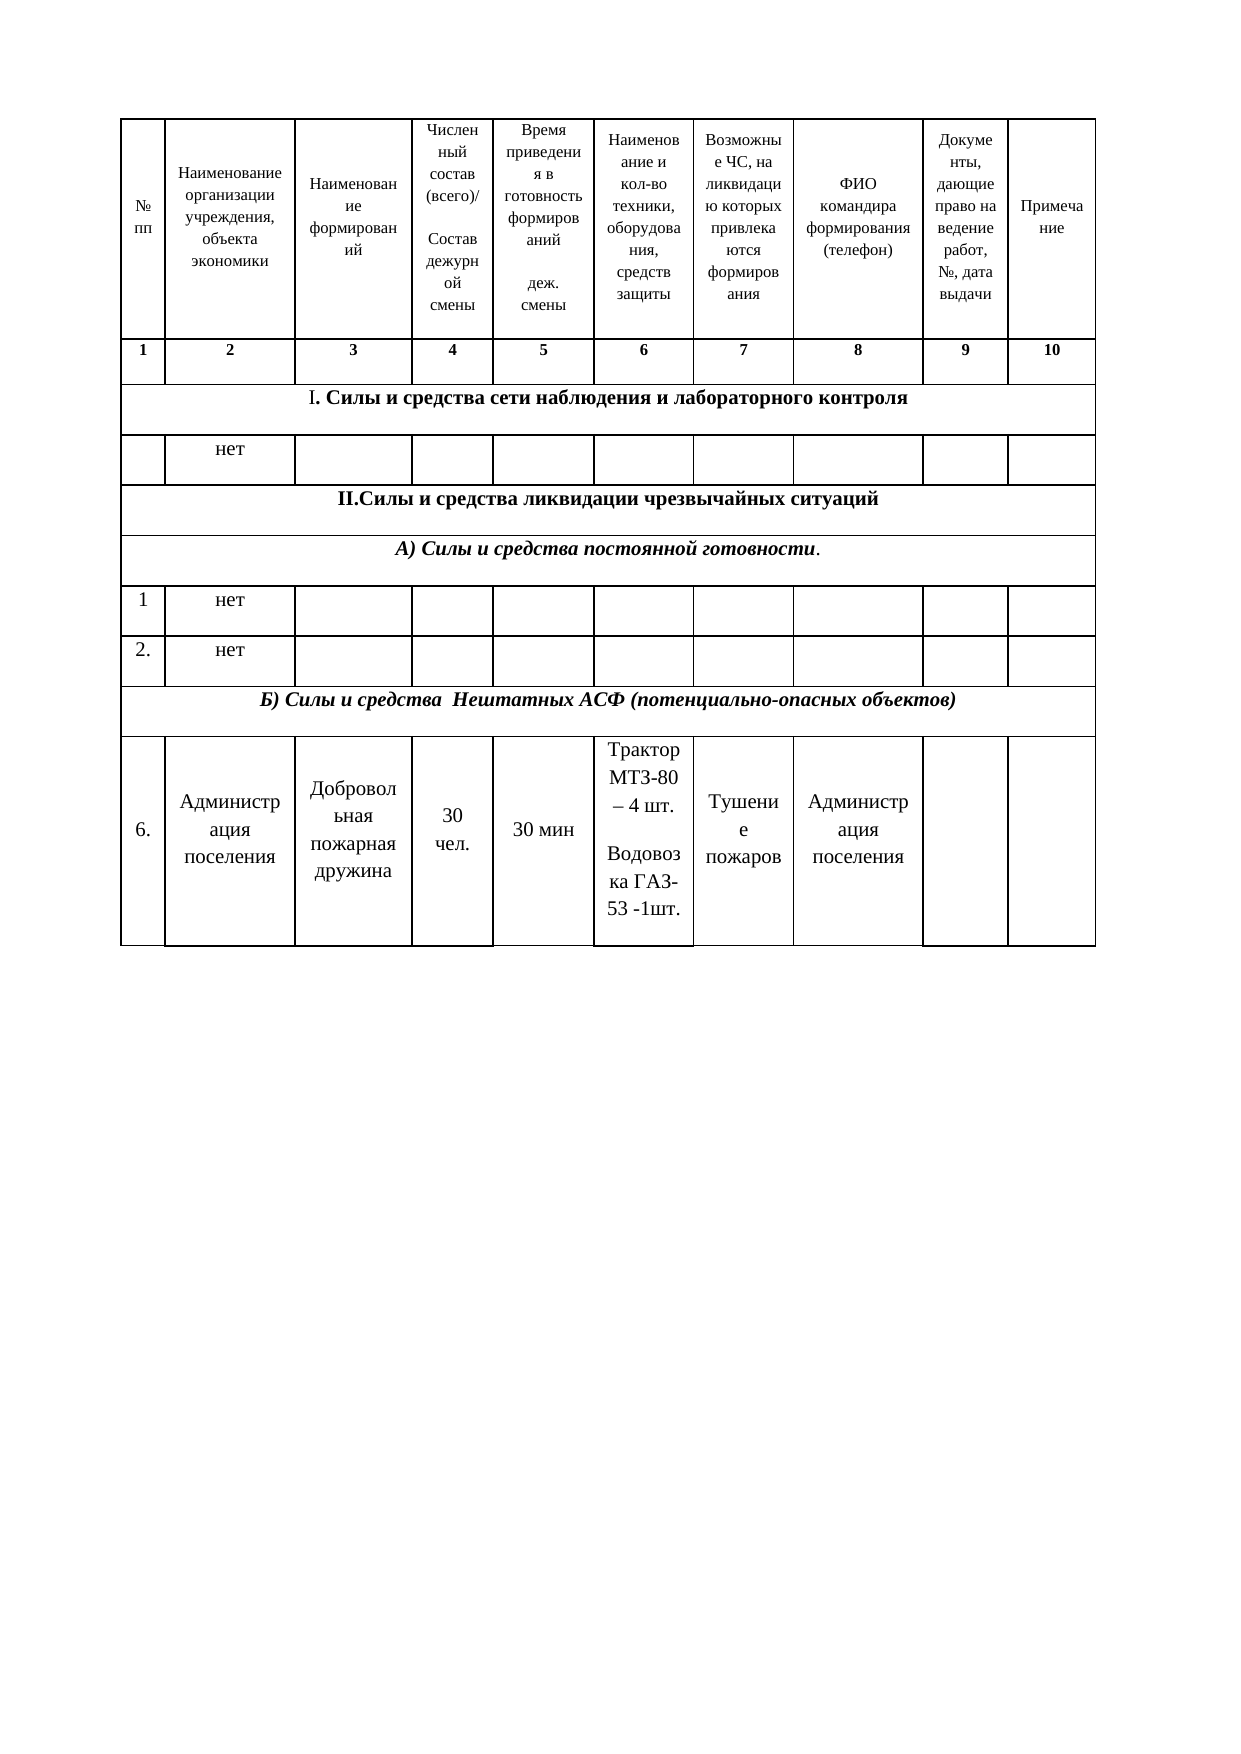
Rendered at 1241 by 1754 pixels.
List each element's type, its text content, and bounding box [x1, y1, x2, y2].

table_cell 3 [296, 340, 411, 384]
table_cell Добровольная пожарная дружина [296, 737, 411, 945]
table_cell [296, 637, 411, 686]
table_header Примечание [1009, 120, 1095, 338]
table_cell [413, 436, 492, 484]
table_cell нет [166, 637, 294, 686]
table_header Наименование формирований [296, 120, 411, 338]
table_cell 9 [924, 340, 1007, 384]
table_cell [296, 587, 411, 635]
table_cell [494, 637, 593, 686]
table_cell нет [166, 436, 294, 484]
table_cell Администрация поселения [166, 737, 294, 945]
table_cell [122, 436, 164, 484]
table_cell 4 [413, 340, 492, 384]
table_cell [1009, 587, 1095, 635]
table_cell [794, 587, 922, 635]
table_cell [924, 436, 1007, 484]
table_cell Силы и средства сети наблюдения и лабораторного контроля [122, 385, 1095, 434]
table_cell 6. [122, 737, 164, 945]
table_cell [1009, 737, 1095, 945]
table_cell 1 [122, 587, 164, 635]
table_cell [694, 637, 793, 686]
table_cell [924, 637, 1007, 686]
table_cell [794, 637, 922, 686]
table_cell 7 [694, 340, 793, 384]
table_cell [413, 587, 492, 635]
table_cell 10 [1009, 340, 1095, 384]
table_cell 1 [122, 340, 164, 384]
table_cell 2. [122, 637, 164, 686]
table_cell нет [166, 587, 294, 635]
table_cell [595, 436, 693, 484]
table_cell [1009, 436, 1095, 484]
table_cell [494, 587, 593, 635]
table_cell [694, 436, 793, 484]
table_header Время приведения в готовность формирований деж. смены [494, 120, 593, 338]
table_cell 2 [166, 340, 294, 384]
table_cell [924, 587, 1007, 635]
table_header Наименование и кол-во техники, оборудования, средств защиты [595, 120, 693, 338]
table_header Документы, дающие право на ведение работ, №, дата выдачи [924, 120, 1007, 338]
table_cell 30 чел. [413, 737, 492, 945]
table_cell А) Силы и средства постоянной готовности. [122, 536, 1095, 585]
table_cell [296, 436, 411, 484]
table_cell 5 [494, 340, 593, 384]
table_cell [694, 587, 793, 635]
table_header Возможные ЧС, на ликвидацию которых привлекаются формирования [694, 120, 793, 338]
table_header Наименование организации учреждения, объекта экономики [166, 120, 294, 338]
table_header ФИО командира формирования (телефон) [794, 120, 922, 338]
table_cell 30 мин [494, 737, 593, 945]
table_cell 8 [794, 340, 922, 384]
table_header №пп [122, 120, 164, 338]
table_cell [595, 637, 693, 686]
table_cell Администрация поселения [794, 737, 922, 945]
table_cell Тушение пожаров [694, 737, 793, 945]
table_cell Б) Силы и средства Нештатных АСФ (потенциально-опасных объектов) [122, 687, 1095, 736]
table_cell [494, 436, 593, 484]
table_cell [595, 587, 693, 635]
table_cell [413, 637, 492, 686]
table_cell [1009, 637, 1095, 686]
table_cell II.Силы и средства ликвидации чрезвычайных ситуаций [122, 486, 1095, 534]
table_cell 6 [595, 340, 693, 384]
table_cell [924, 737, 1007, 945]
table_header Численный состав (всего)/ Состав дежурной смены [413, 120, 492, 338]
table_cell Трактор МТЗ-80 – 4 шт. Водовозка ГАЗ-53 -1шт. [595, 737, 693, 945]
table_cell [794, 436, 922, 484]
